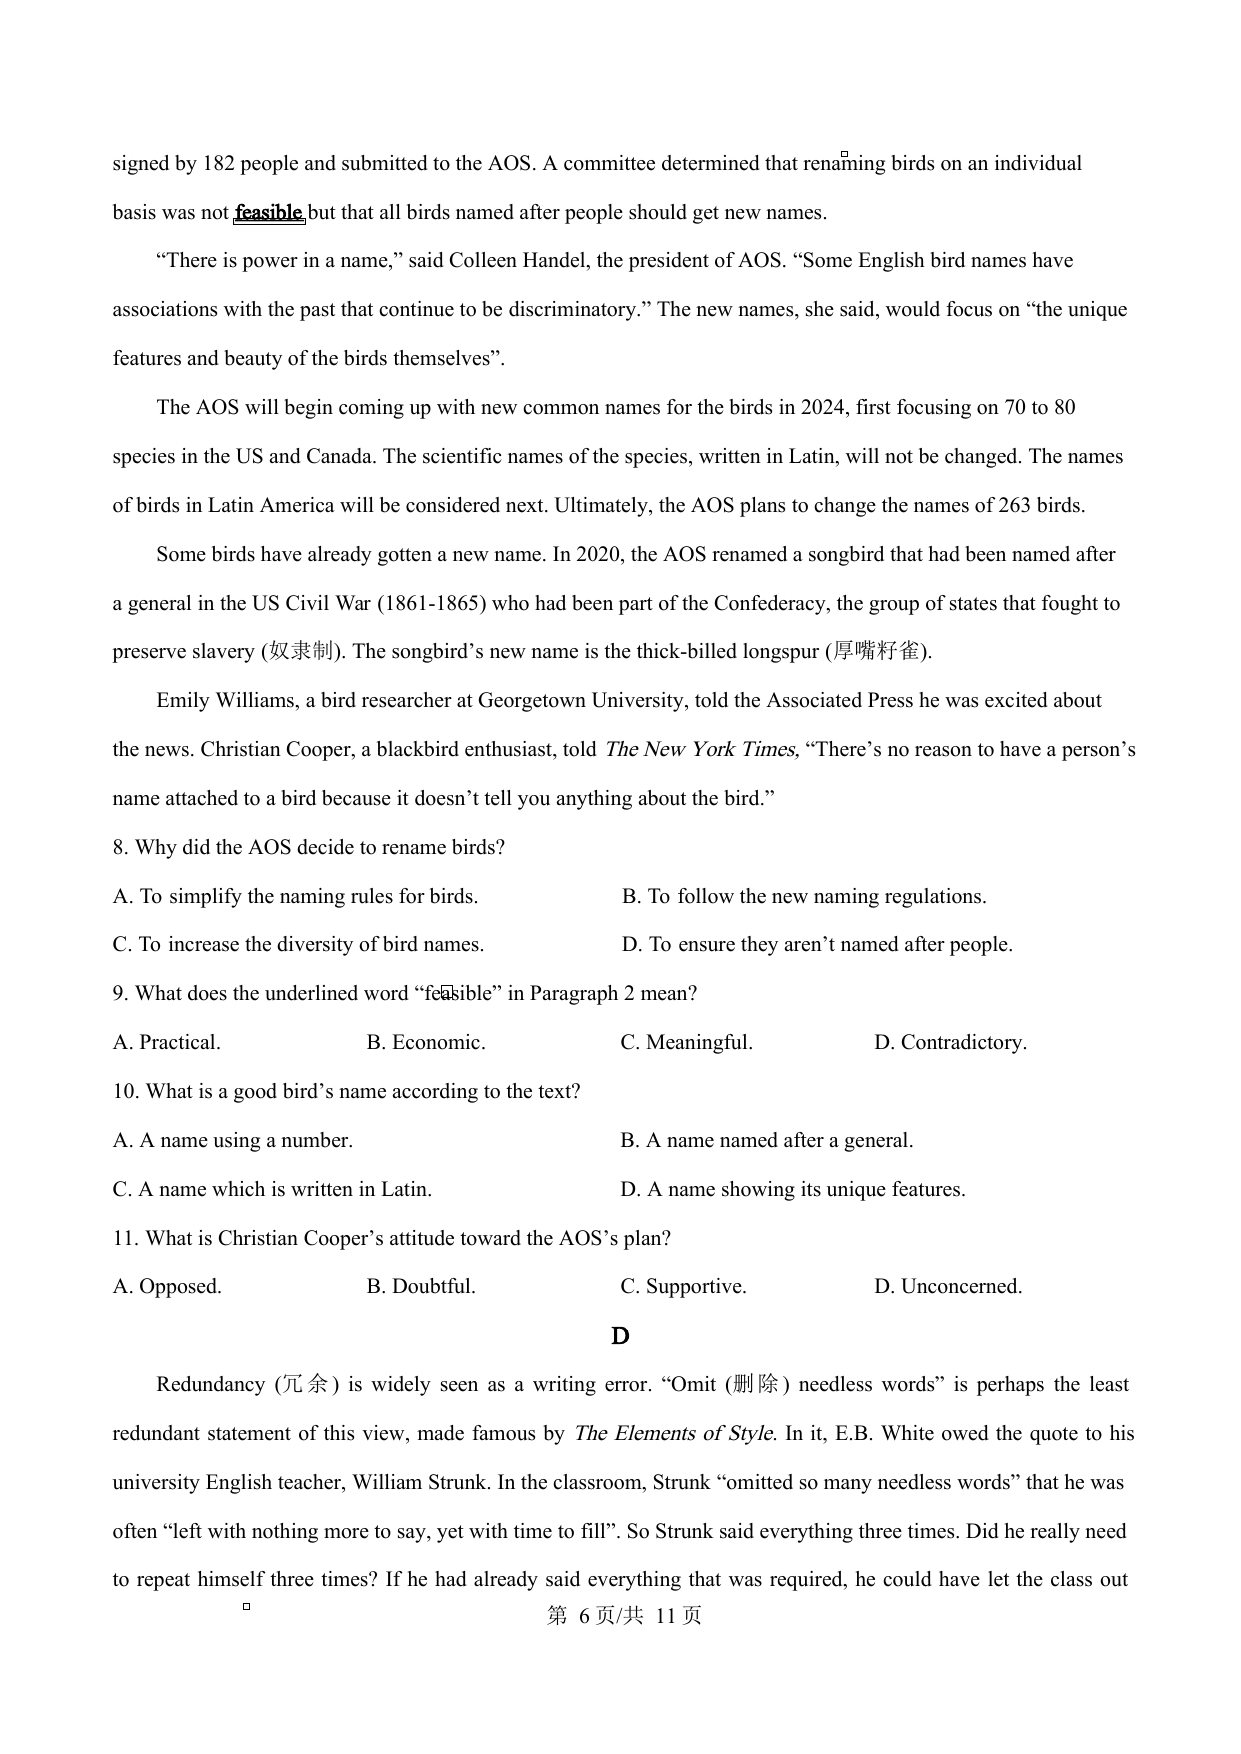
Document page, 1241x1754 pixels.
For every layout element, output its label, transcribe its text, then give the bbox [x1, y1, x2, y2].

list basis was not feasible but that all birds named after people should get new names. [112, 199, 1230, 224]
list Redundancy (冗余) is widely seen as a writing error. “Omit (删除) needless words” is perhaps the least [156, 1371, 1230, 1397]
list of birds in Latin America will be considered next. Ultimately, the AOS plans to change the names of 263 birds. [112, 492, 1230, 517]
list name attached to a bird because it doesn’t tell you anything about the bird.” [112, 785, 1230, 810]
list A. Opposed. B. Doubtful. C. Supportive. D. Unconcerned. [112, 1274, 1230, 1299]
list features and beauty of the birds themselves”. [112, 345, 1230, 371]
list C. To increase the diversity of bird names. D. To ensure they aren’t named after people. [112, 932, 1230, 957]
list A. To simplify the naming rules for birds. B. To follow the new naming regulations. [112, 883, 1230, 908]
list “There is power in a name,” said Colleen Handel, the president of AOS. “Some English bird names have [156, 248, 1230, 273]
list signed by 182 people and submitted to the AOS. A committee determined that renaming birds on an individual [112, 150, 1230, 175]
list A. Practical. B. Economic. C. Meaningful. D. Contradictory. [112, 1029, 1230, 1055]
list 8. Why did the AOS decide to rename birds? [112, 834, 1230, 859]
list A. A name using a number. B. A name named after a general. [112, 1127, 1230, 1152]
list Some birds have already gotten a new name. In 2020, the AOS renamed a songbird that had been named after [156, 541, 1230, 566]
list D [611, 1321, 1230, 1349]
list the news. Christian Cooper, a blackbird enthusiast, told The New York Times, “There’s no reason to have a person’s [112, 736, 1230, 762]
list 10. What is a good bird’s name according to the text? [112, 1078, 1230, 1103]
list a general in the US Civil War (1861-1865) who had been part of the Confederacy, the group of states that fought to [112, 590, 1230, 615]
list 第 6页/共 11页 [546, 1603, 1230, 1628]
list C. A name which is written in Latin. D. A name showing its unique features. [112, 1176, 1230, 1201]
list species in the US and Canada. The scientific names of the species, written in Latin, will not be changed. The names [112, 443, 1230, 468]
list associations with the past that continue to be discriminatory.” The new names, she said, would focus on “the unique [112, 297, 1230, 322]
list to repeat himself three times? If he had already said everything that was required, he could have let the class out [112, 1567, 1230, 1592]
list often “left with nothing more to say, yet with time to fill”. So Strunk said everything three times. Did he really need [112, 1518, 1230, 1543]
list 11. What is Christian Cooper’s attitude toward the AOS’s plan? [112, 1225, 1230, 1250]
list redundant statement of this view, made famous by The Elements of Style. In it, E.B. White owed the quote to his [112, 1420, 1230, 1445]
list Emily Williams, a bird researcher at Georgetown University, told the Associated Press he was excited about [156, 687, 1230, 713]
list preserve slavery (奴隶制). The songbird’s new name is the thick-billed longspur (厚嘴籽雀). [112, 638, 1230, 664]
list The AOS will begin coming up with new common names for the birds in 2024, first focusing on 70 to 80 [156, 394, 1230, 419]
list university English teacher, William Strunk. In the classroom, Strunk “omitted so many needless words” that he was [112, 1469, 1230, 1494]
list 9. What does the underlined word “feasible” in Paragraph 2 mean? [112, 981, 1230, 1006]
